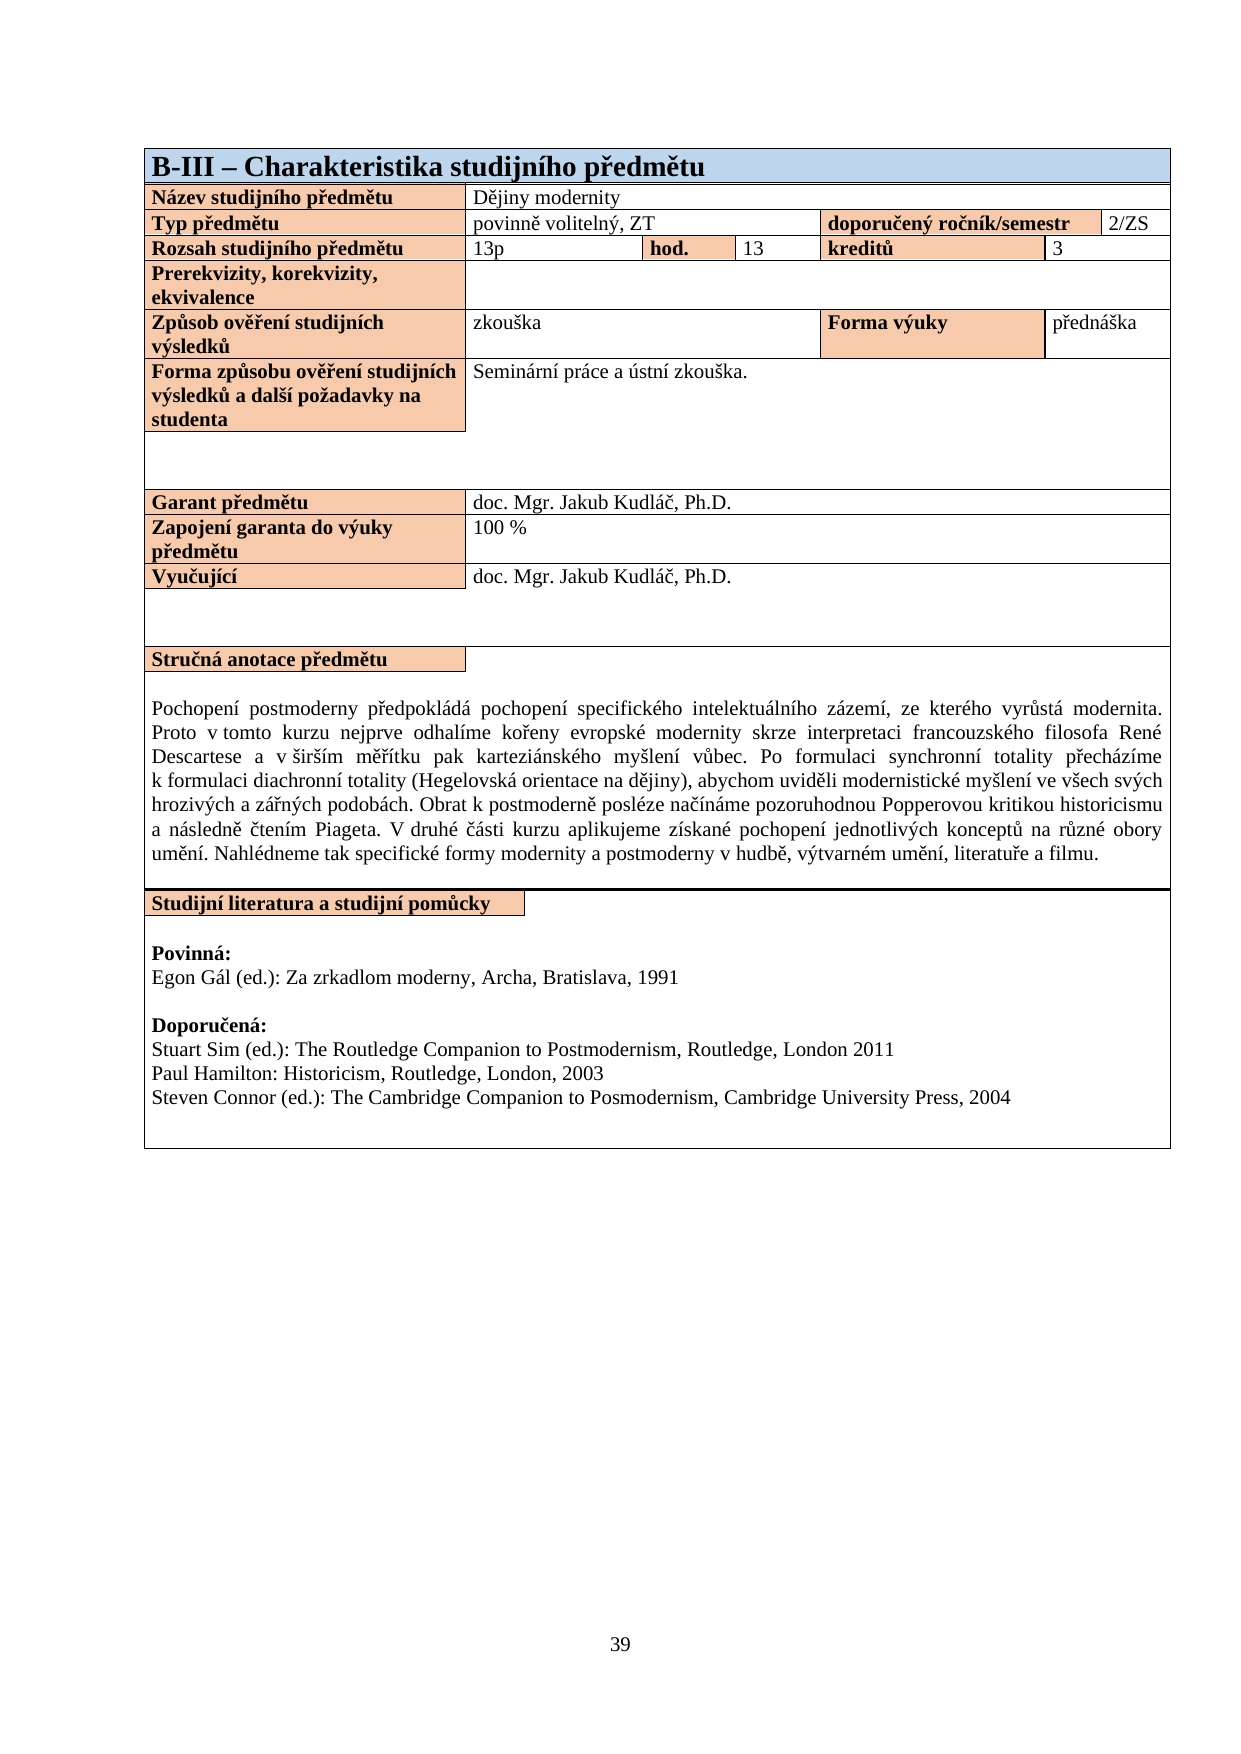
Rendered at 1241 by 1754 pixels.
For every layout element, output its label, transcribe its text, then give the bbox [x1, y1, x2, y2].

table_cell doc. Mgr. Jakub Kudláč, Ph.D. [466, 490, 1170, 514]
table_cell Stručná anotace předmětu [145, 647, 465, 671]
table_cell Rozsah studijního předmětu [145, 236, 465, 259]
table_cell Studijní literatura a studijní pomůcky [145, 891, 524, 915]
table_header B-III – Charakteristika studijního předmětu [145, 149, 1170, 182]
table_cell doc. Mgr. Jakub Kudláč, Ph.D. [466, 564, 1170, 588]
table_cell Zapojení garanta do výuky předmětu [145, 515, 465, 563]
table_cell Vyučující [145, 564, 465, 588]
table_cell Povinná: Egon Gál (ed.): Za zrkadlom moderny, Archa, Bratislava, 1991 Doporučená: Stuart Sim (ed.): The Routledge Companion to Postmodernism, Routledge, London 2011 Paul Hamilton: Historicism, Routledge, London, 2003 Steven Connor (ed.): The Cambridge Companion to Posmodernism, Cambridge University Press, 2004 [145, 915, 1170, 1148]
table_cell 13p [466, 236, 642, 259]
table_cell zkouška [466, 310, 820, 358]
table_cell [466, 647, 1170, 671]
table_cell [145, 431, 1170, 489]
table_cell povinně volitelný, ZT [466, 210, 820, 234]
table_cell doporučený ročník/semestr [821, 210, 1101, 234]
table_cell Typ předmětu [145, 210, 465, 234]
table_cell [145, 588, 1170, 646]
table_cell Forma způsobu ověření studijních výsledků a další požadavky na studenta [145, 359, 465, 431]
table_cell Seminární práce a ústní zkouška. [466, 359, 1170, 431]
table_cell Způsob ověření studijních výsledků [145, 310, 465, 358]
table_cell hod. [643, 236, 735, 259]
table_cell 3 [1046, 236, 1170, 259]
table_cell 100 % [466, 515, 1170, 563]
table_cell Prerekvizity, korekvizity, ekvivalence [145, 261, 465, 309]
table_cell Garant předmětu [145, 490, 465, 514]
table_cell Pochopení postmoderny předpokládá pochopení specifického intelektuálního zázemí, ze kterého vyrůstá modernita. Proto v tomto kurzu nejprve odhalíme kořeny evropské modernity skrze interpretaci francouzského filosofa René Descartese a v širším měřítku pak karteziánského myšlení vůbec. Po formulaci synchronní totality přecházíme k formulaci diachronní totality (Hegelovská orientace na dějiny), abychom uviděli modernistické myšlení ve všech svých hrozivých a zářných podobách. Obrat k postmoderně posléze načínáme pozoruhodnou Popperovou kritikou historicismu a následně čtením Piageta. V druhé části kurzu aplikujeme získané pochopení jednotlivých konceptů na různé obory umění. Nahlédneme tak specifické formy modernity a postmoderny v hudbě, výtvarném umění, literatuře a filmu. [145, 671, 1170, 888]
table_cell přednáška [1046, 310, 1170, 358]
table_cell [466, 261, 1170, 309]
table_cell 13 [736, 236, 820, 259]
table_cell Forma výuky [821, 310, 1044, 358]
table_cell 2/ZS [1102, 210, 1170, 234]
table_cell [525, 891, 1170, 915]
table_cell Název studijního předmětu [145, 185, 465, 209]
table_cell Dějiny modernity [466, 185, 1170, 209]
table_cell kreditů [821, 236, 1044, 259]
